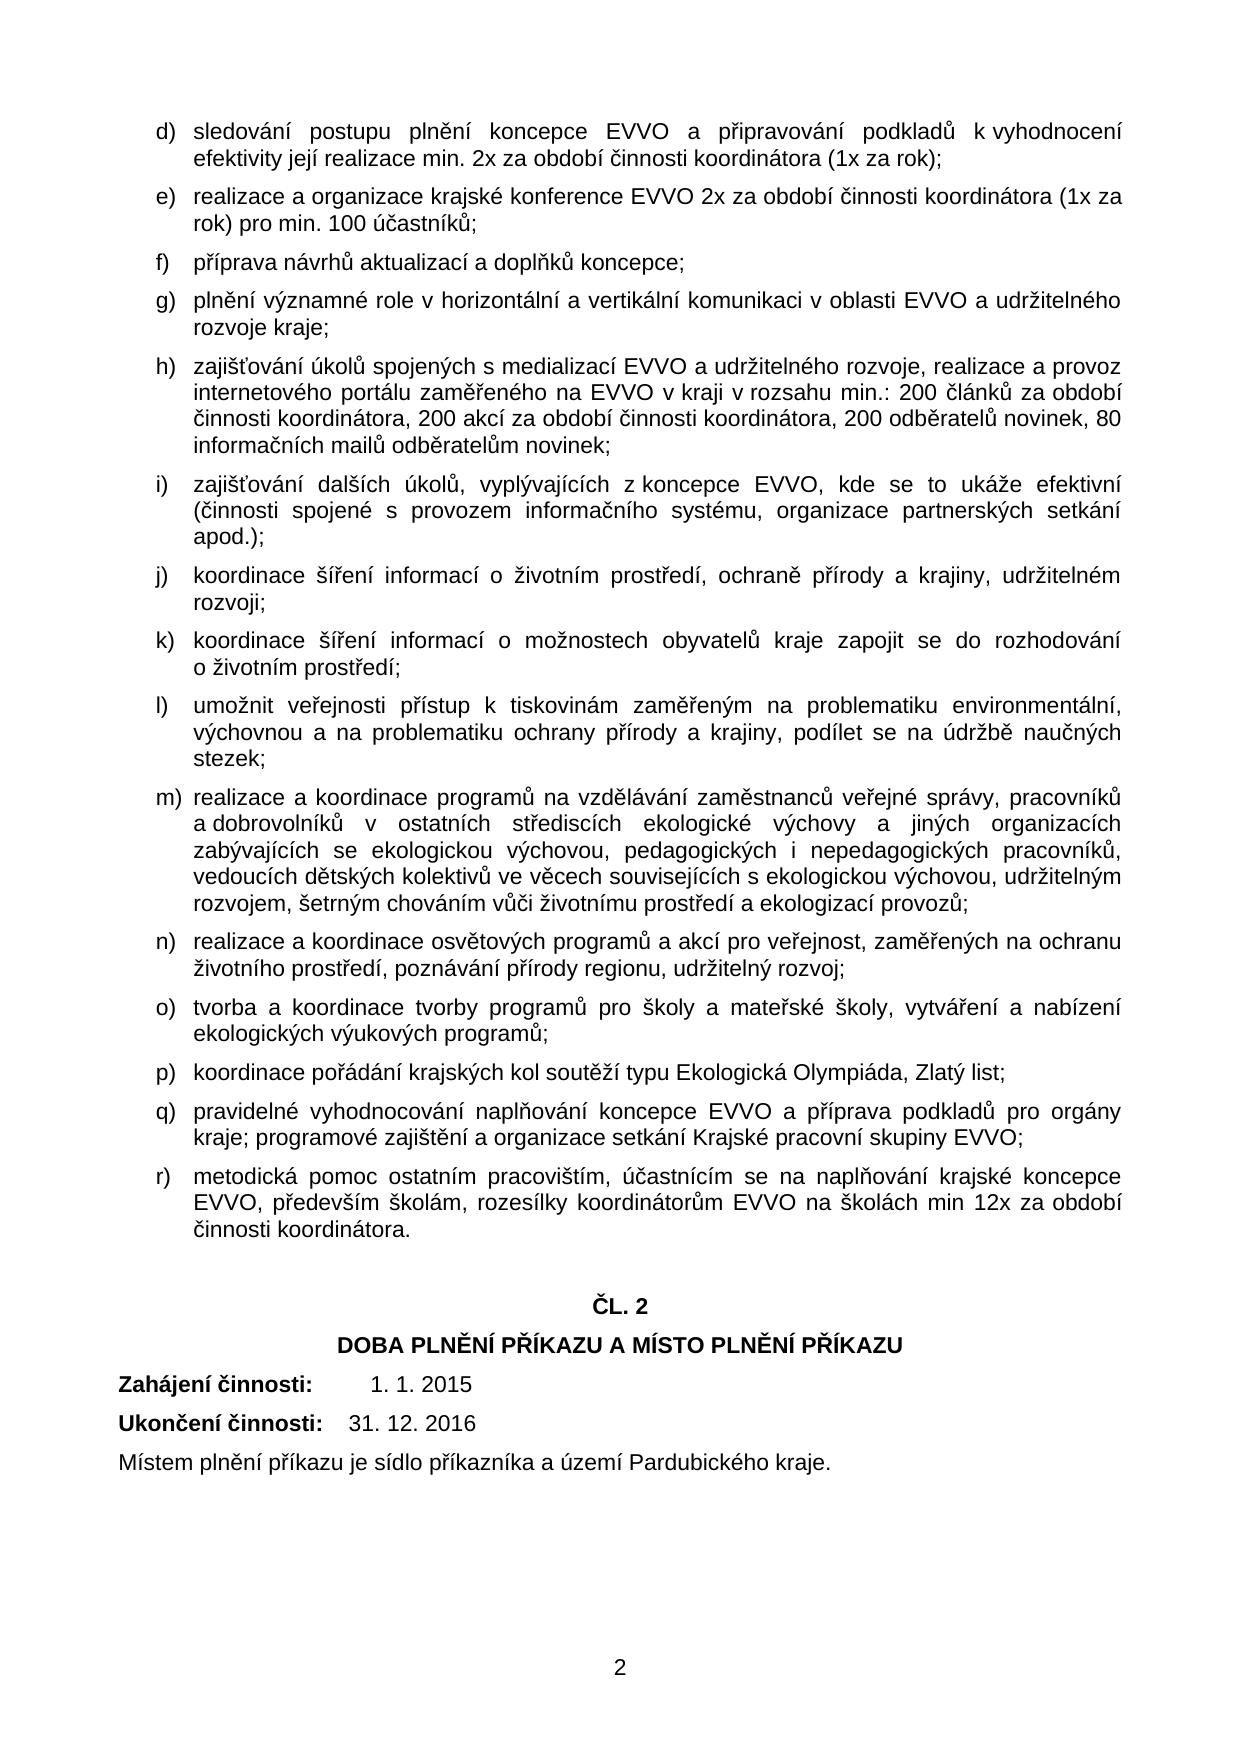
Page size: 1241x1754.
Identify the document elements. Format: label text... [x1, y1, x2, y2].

list pravidelné vyhodnocování naplňování koncepce EVVO a příprava podkladů pro orgány kraje; programové zajištění a organizace setkání Krajské pracovní skupiny EVVO; [156, 1098, 1122, 1150]
text Zahájení činnosti: 1. 1. 2015 [118, 1371, 1122, 1397]
list realizace a koordinace osvětových programů a akcí pro veřejnost, zaměřených na ochranu životního prostředí, poznávání přírody regionu, udržitelný rozvoj; [156, 928, 1122, 981]
text Ukončení činnosti: 31. 12. 2016 [118, 1410, 1122, 1436]
list zajišťování dalších úkolů, vyplývajících z koncepce EVVO, kde se to ukáže efektivní (činnosti spojené s provozem informačního systému, organizace partnerských setkání apod.); [156, 471, 1122, 549]
list realizace a koordinace programů na vzdělávání zaměstnanců veřejné správy, pracovníků a dobrovolníků v ostatních střediscích ekologické výchovy a jiných organizacích zabývajících se ekologickou výchovou, pedagogických i nepedagogických pracovníků, vedoucích dětských kolektivů ve věcech souvisejících s ekologickou výchovou, udržitelným rozvojem, šetrným chováním vůči životnímu prostředí a ekologizací provozů; [156, 784, 1122, 916]
text doba plnění příkazu a místo plnění příkazu [118, 1332, 1122, 1358]
list koordinace pořádání krajských kol soutěží typu Ekologická Olympiáda, Zlatý list; [156, 1059, 1122, 1085]
text Místem plnění příkazu je sídlo příkazníka a území Pardubického kraje. [118, 1449, 1122, 1475]
list koordinace šíření informací o životním prostředí, ochraně přírody a krajiny, udržitelném rozvoji; [156, 562, 1122, 615]
list tvorba a koordinace tvorby programů pro školy a mateřské školy, vytváření a nabízení ekologických výukových programů; [156, 993, 1122, 1046]
list plnění významné role v horizontální a vertikální komunikaci v oblasti EVVO a udržitelného rozvoje kraje; [156, 287, 1122, 340]
list realizace a organizace krajské konference EVVO 2x za období činnosti koordinátora (1x za rok) pro min. 100 účastníků; [156, 183, 1122, 236]
list sledování postupu plnění koncepce EVVO a připravování podkladů k vyhodnocení efektivity její realizace min. 2x za období činnosti koordinátora (1x za rok); [156, 118, 1122, 171]
list umožnit veřejnosti přístup k tiskovinám zaměřeným na problematiku environmentální, výchovnou a na problematiku ochrany přírody a krajiny, podílet se na údržbě naučných stezek; [156, 692, 1122, 772]
list koordinace šíření informací o možnostech obyvatelů kraje zapojit se do rozhodování o životním prostředí; [156, 627, 1122, 680]
list příprava návrhů aktualizací a doplňků koncepce; [156, 248, 1122, 275]
list metodická pomoc ostatním pracovištím, účastnícím se na naplňování krajské koncepce EVVO, především školám, rozesílky koordinátorům EVVO na školách min 12x za období činnosti koordinátora. [156, 1163, 1122, 1242]
text ČL. 2 [118, 1293, 1122, 1319]
list zajišťování úkolů spojených s medializací EVVO a udržitelného rozvoje, realizace a provoz internetového portálu zaměřeného na EVVO v kraji v rozsahu min.: 200 článků za období činnosti koordinátora, 200 akcí za období činnosti koordinátora, 200 odběratelů novinek, 80 informačních mailů odběratelům novinek; [156, 353, 1122, 458]
